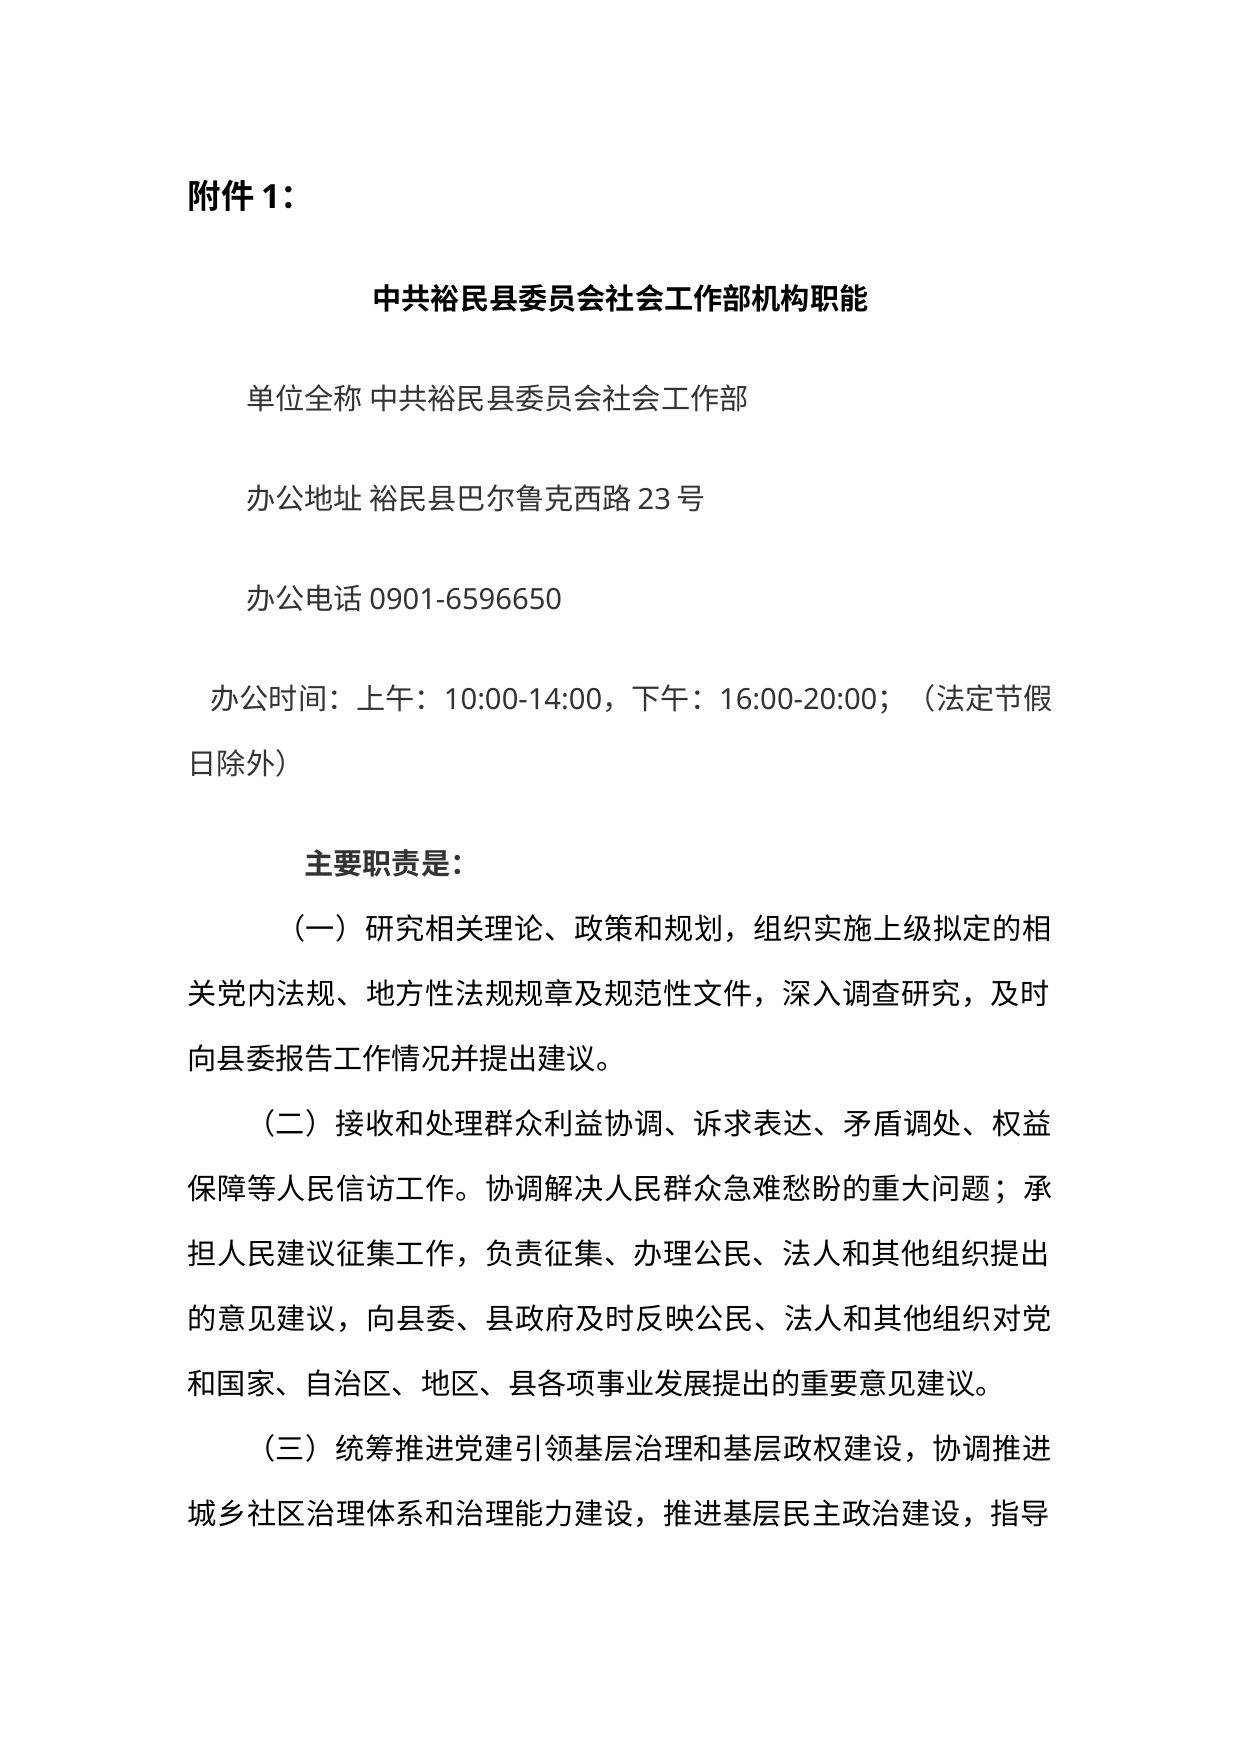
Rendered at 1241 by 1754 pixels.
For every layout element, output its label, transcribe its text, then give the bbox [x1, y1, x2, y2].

text 办公地址 裕民县巴尔鲁克西路23号 [187, 464, 1053, 529]
text 办公时间：上午：10:00-14:00，下午：16:00-20:00；（法定节假日除外） [187, 664, 1053, 794]
text （二）接收和处理群众利益协调、诉求表达、矛盾调处、权益保障等人民信访工作。协调解决人民群众急难愁盼的重大问题；承担人民建议征集工作，负责征集、办理公民、法人和其他组织提出的意见建议，向县委、县政府及时反映公民、法人和其他组织对党和国家、自治区、地区、县各项事业发展提出的重要意见建议。 [187, 1089, 1053, 1414]
text 主要职责是： [187, 829, 1053, 894]
text （一）研究相关理论、政策和规划，组织实施上级拟定的相关党内法规、地方性法规规章及规范性文件，深入调查研究，及时向县委报告工作情况并提出建议。 [187, 894, 1053, 1089]
text 办公电话 0901-6596650 [187, 564, 1053, 629]
text 附件1： [187, 162, 1053, 227]
subtitle ​中共裕民县委员会社会工作部机构职能 [187, 264, 1053, 329]
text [187, 1414, 1053, 1544]
text 单位全称 中共裕民县委员会社会工作部 [187, 364, 1053, 429]
